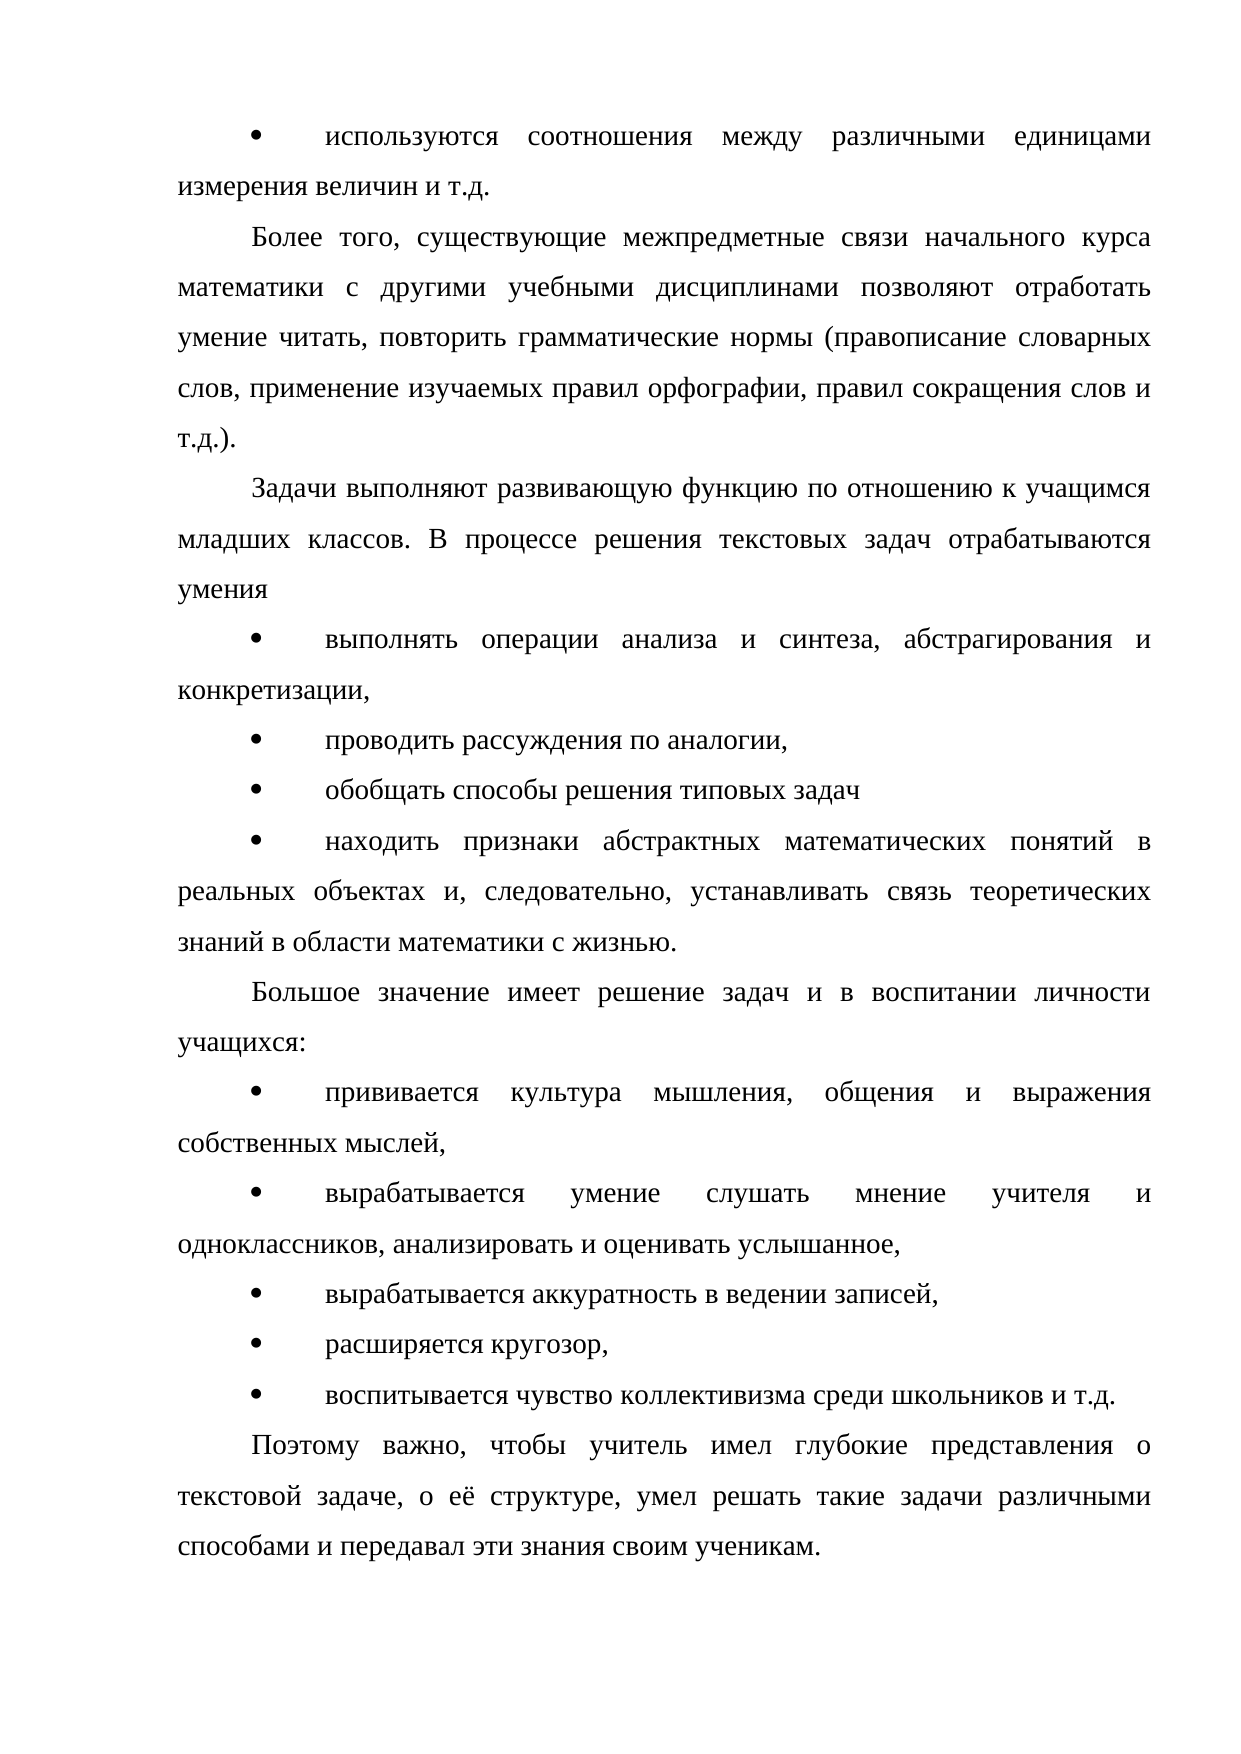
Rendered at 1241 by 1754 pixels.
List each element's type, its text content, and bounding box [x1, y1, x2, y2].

list воспитывается чувство коллективизма среди школьников и т.д. [177, 1377, 1152, 1411]
text Большое значение имеет решение задач и в воспитании личности учащихся: [177, 974, 1152, 1058]
text Более того, существующие межпредметные связи начального курса математики с другими учебными дисциплинами позволяют отработать умение читать, повторить грамматические нормы (правописание словарных слов, применение изучаемых правил орфографии, правил сокращения слов и т.д.). [177, 219, 1152, 454]
list находить признаки абстрактных математических понятий в реальных объектах и, следовательно, устанавливать связь теоретических знаний в области математики с жизнью. [177, 823, 1152, 957]
list вырабатывается аккуратность в ведении записей, [177, 1276, 1152, 1310]
list вырабатывается умение слушать мнение учителя и одноклассников, анализировать и оценивать услышанное, [177, 1175, 1152, 1259]
list выполнять операции анализа и синтеза, абстрагирования и конкретизации, [177, 621, 1152, 705]
list проводить рассуждения по аналогии, [177, 722, 1152, 756]
list расширяется кругозор, [177, 1326, 1152, 1360]
text Задачи выполняют развивающую функцию по отношению к учащимся младших классов. В процессе решения текстовых задач отрабатываются умения [177, 470, 1152, 604]
list обобщать способы решения типовых задач [177, 772, 1152, 806]
list используются соотношения между различными единицами измерения величин и т.д. [177, 118, 1152, 202]
text Поэтому важно, чтобы учитель имел глубокие представления о текстовой задаче, о её структуре, умел решать такие задачи различными способами и передавал эти знания своим ученикам. [177, 1427, 1152, 1561]
list прививается культура мышления, общения и выражения собственных мыслей, [177, 1074, 1152, 1158]
